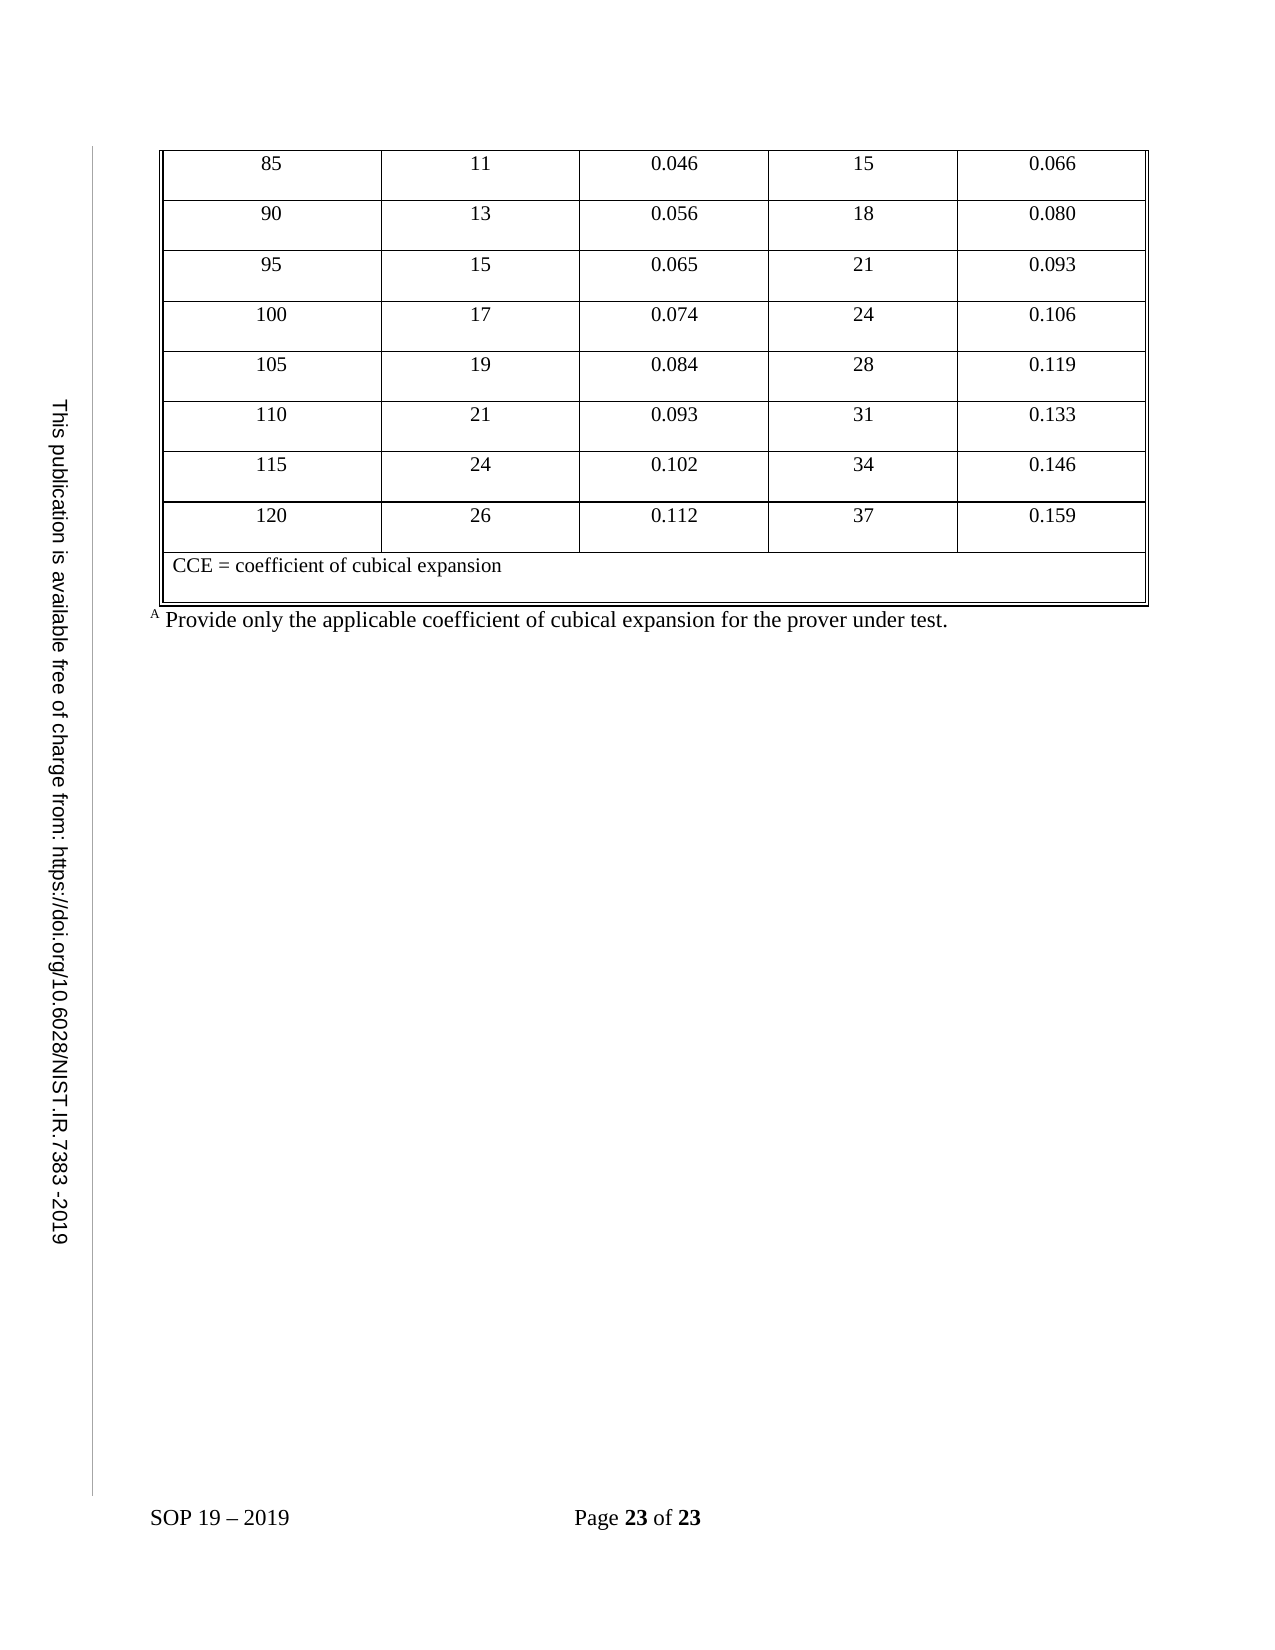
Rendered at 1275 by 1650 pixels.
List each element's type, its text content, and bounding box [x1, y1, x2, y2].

table_cell 0.084 [580, 352, 768, 401]
table_cell 0.065 [580, 251, 768, 301]
table_cell 90 [164, 201, 381, 250]
table_cell 0.112 [580, 503, 768, 552]
table_cell 85 [164, 151, 381, 200]
table_cell 0.046 [580, 151, 768, 200]
table_cell 28 [769, 352, 957, 401]
table_cell 120 [164, 503, 381, 552]
table_cell 0.080 [958, 201, 1145, 250]
table_cell 0.133 [958, 402, 1145, 451]
table_cell 34 [769, 452, 957, 501]
table_cell 0.159 [958, 503, 1145, 552]
table_cell 21 [769, 251, 957, 301]
table_cell 24 [769, 302, 957, 351]
table_cell 0.066 [958, 151, 1145, 200]
table_cell 24 [382, 452, 579, 501]
table_cell 0.093 [580, 402, 768, 451]
table_cell 18 [769, 201, 957, 250]
table_cell CCE = coefficient of cubical expansion [164, 553, 1145, 602]
table_cell 37 [769, 503, 957, 552]
table_cell 26 [382, 503, 579, 552]
table_cell 11 [382, 151, 579, 200]
table_cell 0.074 [580, 302, 768, 351]
table_cell 0.146 [958, 452, 1145, 501]
table_cell 17 [382, 302, 579, 351]
table_cell 19 [382, 352, 579, 401]
table_cell 15 [769, 151, 957, 200]
table_cell 21 [382, 402, 579, 451]
table_cell 0.119 [958, 352, 1145, 401]
table_cell 95 [164, 251, 381, 301]
table_cell 15 [382, 251, 579, 301]
table_cell 105 [164, 352, 381, 401]
table_cell 31 [769, 402, 957, 451]
table_cell 0.056 [580, 201, 768, 250]
table_cell 13 [382, 201, 579, 250]
text A Provide only the applicable coefficient of cubical expansion for the prover under test. [150, 607, 1125, 633]
table_cell 0.093 [958, 251, 1145, 301]
table_cell 0.106 [958, 302, 1145, 351]
table_cell 100 [164, 302, 381, 351]
table_cell 110 [164, 402, 381, 451]
table_cell 0.102 [580, 452, 768, 501]
table_cell 115 [164, 452, 381, 501]
